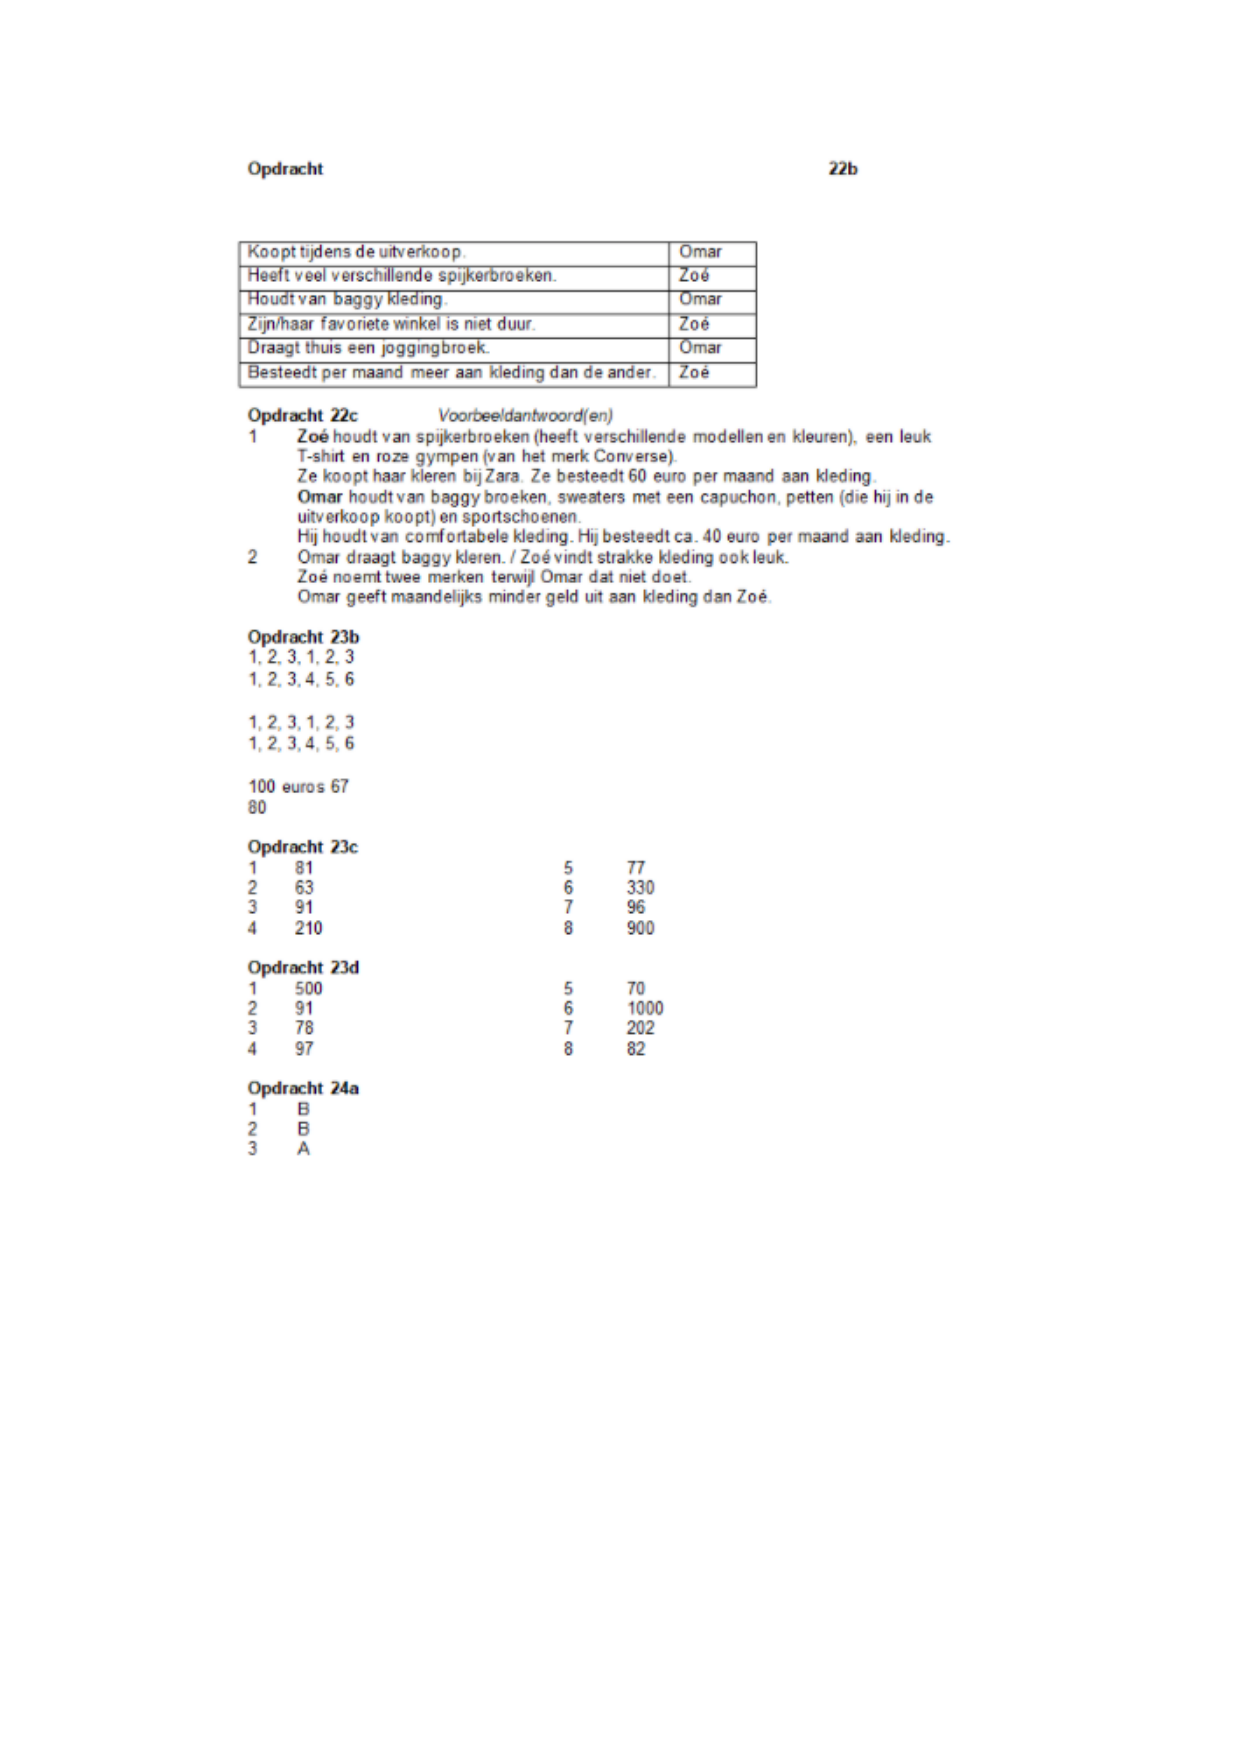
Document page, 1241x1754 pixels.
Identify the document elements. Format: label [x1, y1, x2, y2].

picture [147, 147, 1092, 1222]
